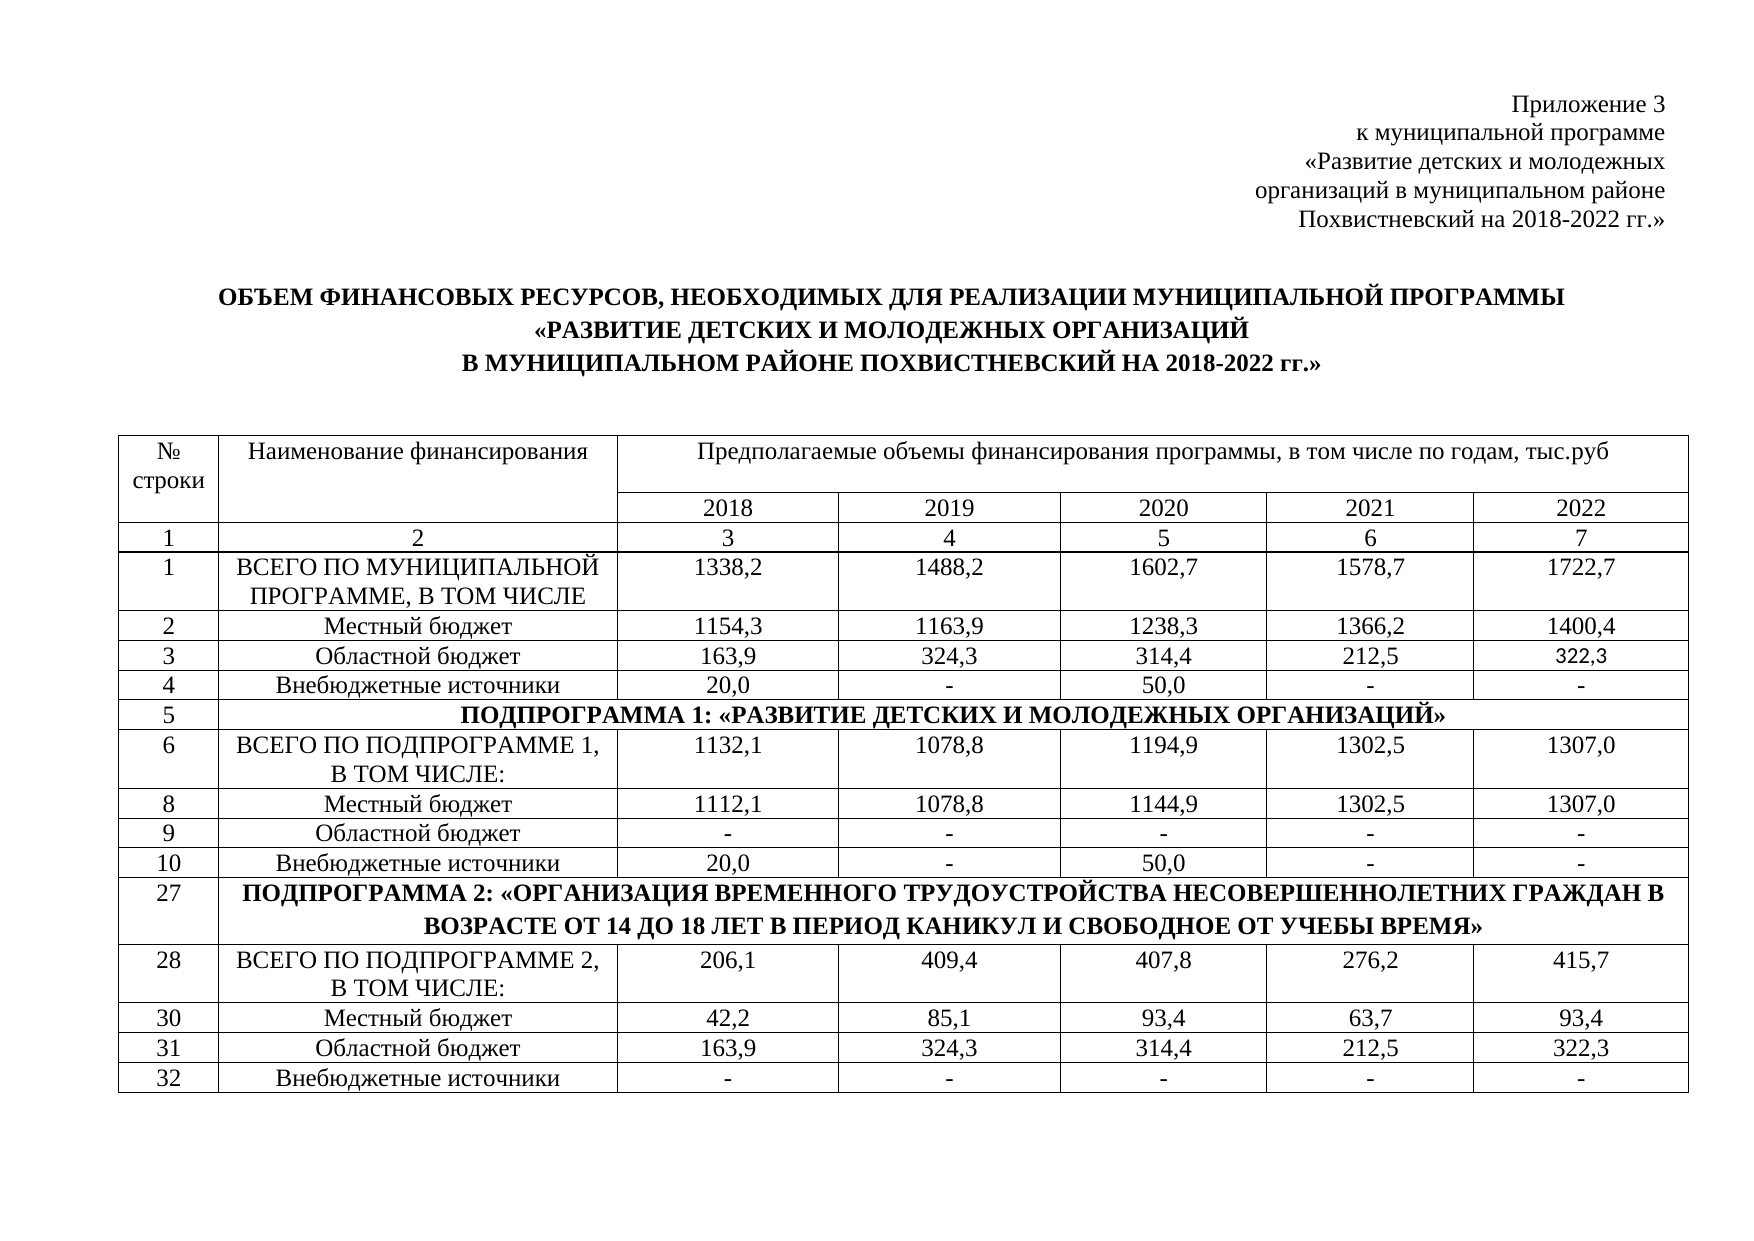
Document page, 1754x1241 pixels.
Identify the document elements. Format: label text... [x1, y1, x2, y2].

table_cell 5 [1061, 523, 1266, 551]
table_cell 1132,1 [618, 730, 838, 788]
table_cell 1400,4 [1474, 611, 1688, 640]
table_cell 314,4 [1061, 641, 1266, 669]
table_cell 324,3 [839, 1033, 1060, 1062]
table_cell 27 [119, 878, 218, 944]
table_cell 20,0 [618, 671, 838, 699]
table_cell 1238,3 [1061, 611, 1266, 640]
table_cell 7 [1474, 523, 1688, 551]
table_cell 3 [119, 641, 218, 669]
table_cell Местный бюджет [219, 789, 617, 817]
table_cell 6 [1267, 523, 1473, 551]
table_cell 31 [119, 1033, 218, 1062]
table_header Наименование финансирования [219, 436, 617, 522]
table_cell 1488,2 [839, 553, 1060, 610]
table_cell 206,1 [618, 945, 838, 1002]
text Приложение 3 [118, 89, 1665, 117]
table_cell 1302,5 [1267, 730, 1473, 788]
table_cell 20,0 [618, 848, 838, 877]
table_cell 1307,0 [1474, 789, 1688, 817]
table_cell - [1267, 671, 1473, 699]
table_cell 1 [119, 523, 218, 551]
table_cell 50,0 [1061, 671, 1266, 699]
table_cell 4 [119, 671, 218, 699]
table_cell - [839, 819, 1060, 847]
table_cell 1602,7 [1061, 553, 1266, 610]
table_cell - [1061, 1063, 1266, 1092]
table_cell 9 [119, 819, 218, 847]
table_cell 42,2 [618, 1003, 838, 1032]
table_cell ВСЕГО ПО ПОДПРОГРАММЕ 1, В ТОМ ЧИСЛЕ: [219, 730, 617, 788]
table_cell 8 [119, 789, 218, 817]
table_cell - [1474, 819, 1688, 847]
table_cell - [1061, 819, 1266, 847]
table_cell 276,2 [1267, 945, 1473, 1002]
table_cell 1112,1 [618, 789, 838, 817]
table_cell 2019 [839, 493, 1060, 522]
table_cell 212,5 [1267, 1033, 1473, 1062]
table_cell 1302,5 [1267, 789, 1473, 817]
table_cell 2 [219, 523, 617, 551]
table_cell 1307,0 [1474, 730, 1688, 788]
table_cell - [839, 1063, 1060, 1092]
table_cell - [1474, 1063, 1688, 1092]
table_cell 32 [119, 1063, 218, 1092]
table_cell 1144,9 [1061, 789, 1266, 817]
table_cell - [1474, 848, 1688, 877]
table_cell 6 [119, 730, 218, 788]
table_cell ВСЕГО ПО МУНИЦИПАЛЬНОЙ ПРОГРАММЕ, В ТОМ ЧИСЛЕ [219, 553, 617, 610]
table_cell 407,8 [1061, 945, 1266, 1002]
table_cell 1366,2 [1267, 611, 1473, 640]
table_cell 85,1 [839, 1003, 1060, 1032]
text «РАЗВИТИЕ ДЕТСКИХ И МОЛОДЕЖНЫХ ОРГАНИЗАЦИЙ [118, 315, 1665, 344]
table_cell 1163,9 [839, 611, 1060, 640]
table_cell 415,7 [1474, 945, 1688, 1002]
table_cell - [839, 848, 1060, 877]
table_cell 212,5 [1267, 641, 1473, 669]
table_cell - [618, 819, 838, 847]
table_cell - [1474, 671, 1688, 699]
table_cell 1 [119, 553, 218, 610]
table_cell 1078,8 [839, 789, 1060, 817]
table_cell 30 [119, 1003, 218, 1032]
table_cell 322,3 [1474, 1033, 1688, 1062]
table_cell - [839, 671, 1060, 699]
table_cell ПОДПРОГРАММА 2: «Организация временного трудоустройства несовершеннолетних граждан в возрасте от 14 до 18 лет в период каникул и свободное от учебы время» [219, 878, 1688, 944]
table_cell ВСЕГО ПО ПОДПРОГРАММЕ 2, В ТОМ ЧИСЛЕ: [219, 945, 617, 1002]
table_cell 322,3 [1474, 641, 1688, 669]
table_cell 93,4 [1061, 1003, 1266, 1032]
table_cell 163,9 [618, 1033, 838, 1062]
text к муниципальной программе «Развитие детских и молодежных организаций в муниципальном районе Похвистневский на 2018-2022 гг.» [1077, 117, 1665, 232]
table_cell 50,0 [1061, 848, 1266, 877]
table_cell 10 [119, 848, 218, 877]
table_header Предполагаемые объемы финансирования программы, в том числе по годам, тыс.руб [618, 436, 1688, 492]
table_cell 1078,8 [839, 730, 1060, 788]
table_cell 1194,9 [1061, 730, 1266, 788]
table_cell ПОДПРОГРАММА 1: «РАЗВИТИЕ ДЕТСКИХ И МОЛОДЕЖНЫХ ОРГАНИЗАЦИЙ» [219, 700, 1688, 729]
table_cell 2 [119, 611, 218, 640]
table_cell 4 [839, 523, 1060, 551]
table_cell 63,7 [1267, 1003, 1473, 1032]
table_cell 1338,2 [618, 553, 838, 610]
table_cell 163,9 [618, 641, 838, 669]
table_cell Областной бюджет [219, 1033, 617, 1062]
table_cell Местный бюджет [219, 1003, 617, 1032]
table_cell Областной бюджет [219, 819, 617, 847]
table_cell Внебюджетные источники [219, 671, 617, 699]
table_cell 2018 [618, 493, 838, 522]
table_cell 2021 [1267, 493, 1473, 522]
table_cell - [1267, 1063, 1473, 1092]
text В МУНИЦИПАЛЬНОМ РАЙОНЕ ПОХВИСТНЕВСКИЙ НА 2018-2022 гг.» [118, 348, 1665, 377]
table_cell 1722,7 [1474, 553, 1688, 610]
table_cell 1578,7 [1267, 553, 1473, 610]
table_cell 324,3 [839, 641, 1060, 669]
table_cell 28 [119, 945, 218, 1002]
table_cell - [1267, 819, 1473, 847]
table_cell 409,4 [839, 945, 1060, 1002]
table_cell 314,4 [1061, 1033, 1266, 1062]
table_cell 2020 [1061, 493, 1266, 522]
table_header № строки [119, 436, 218, 522]
table_cell Внебюджетные источники [219, 1063, 617, 1092]
text ОБЪЕМ ФИНАНСОВЫХ РЕСУРСОВ, НЕОБХОДИМЫХ ДЛЯ РЕАЛИЗАЦИИ МУНИЦИПАЛЬНОЙ ПРОГРАММЫ [118, 282, 1665, 311]
table_cell 93,4 [1474, 1003, 1688, 1032]
table_cell 2022 [1474, 493, 1688, 522]
table_cell 5 [119, 700, 218, 729]
table_cell Внебюджетные источники [219, 848, 617, 877]
table_cell - [1267, 848, 1473, 877]
table_cell Областной бюджет [219, 641, 617, 669]
table_cell Местный бюджет [219, 611, 617, 640]
table_cell - [618, 1063, 838, 1092]
table_cell 1154,3 [618, 611, 838, 640]
table_cell 3 [618, 523, 838, 551]
